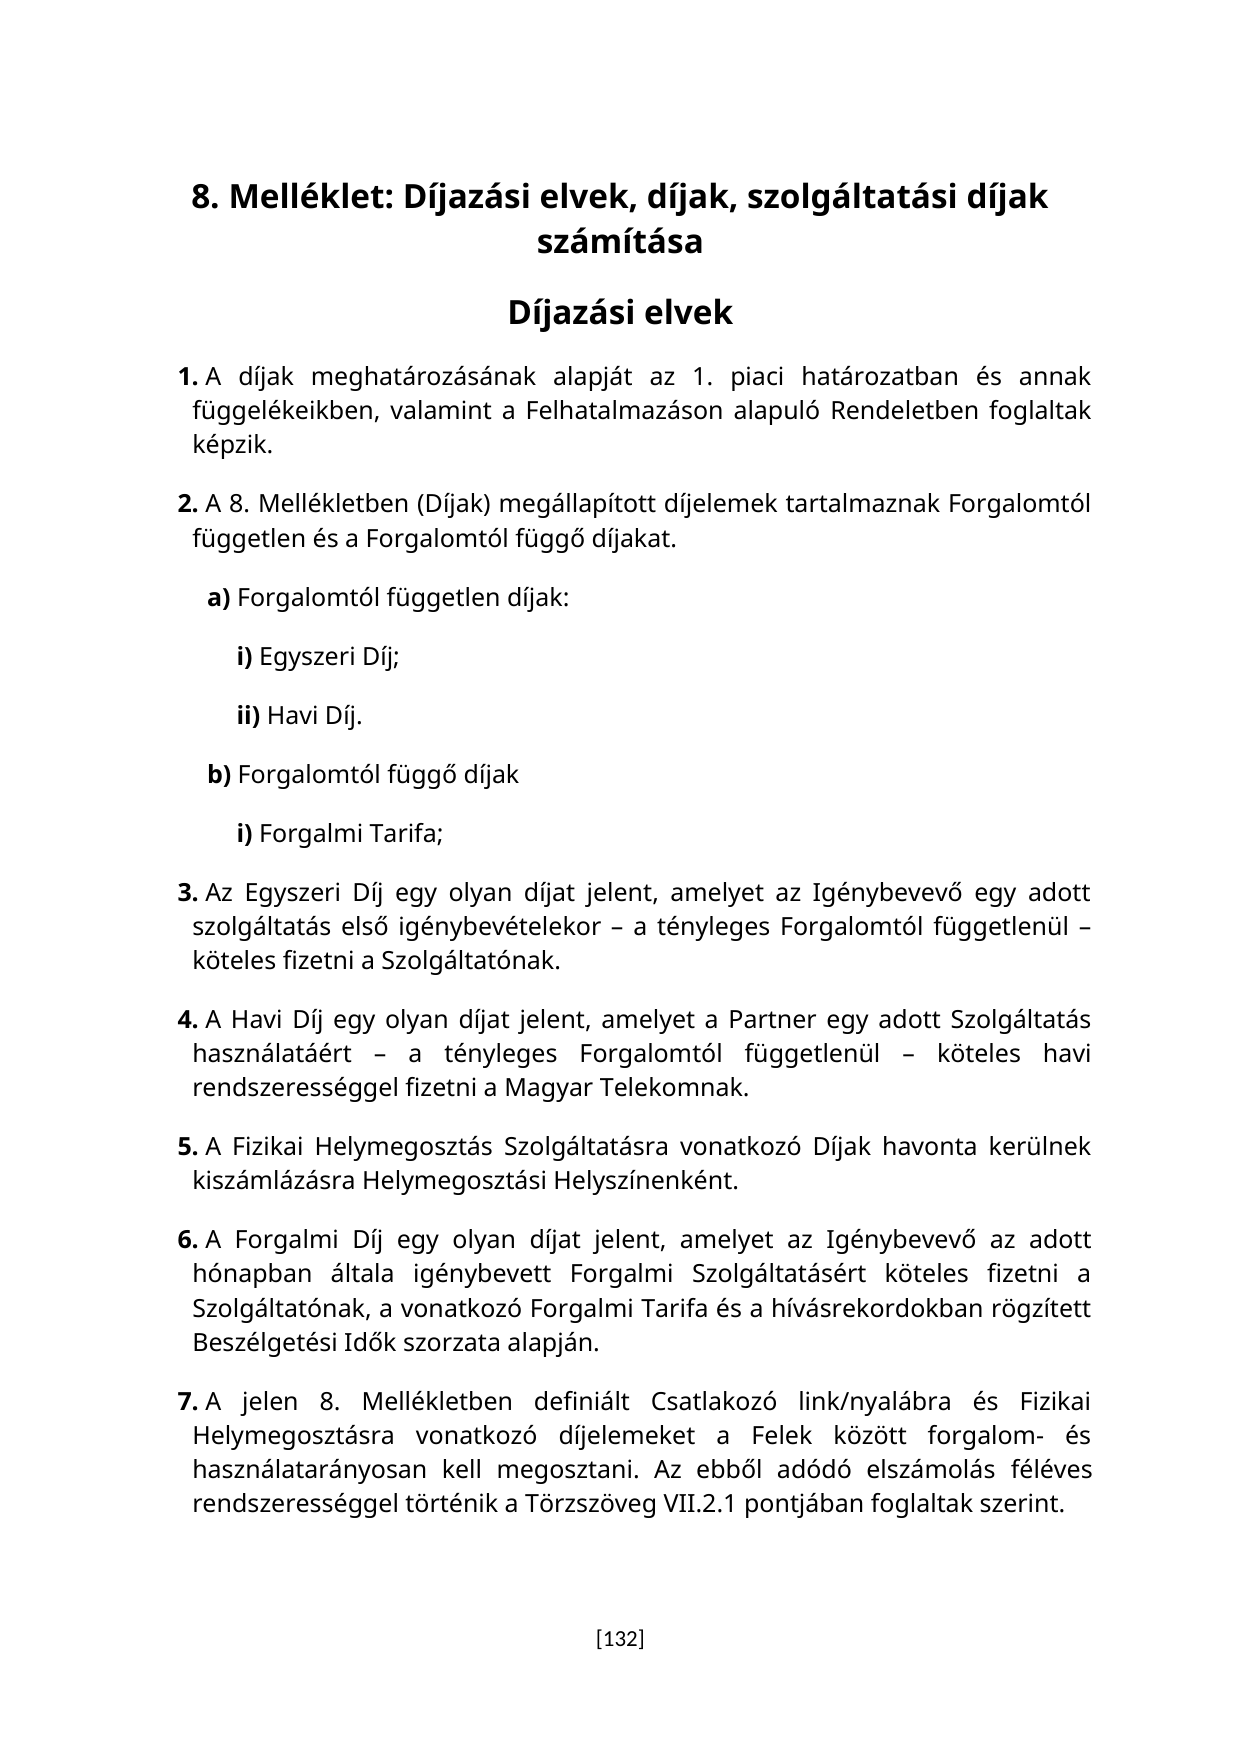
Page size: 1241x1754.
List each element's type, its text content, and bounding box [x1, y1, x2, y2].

text i) Egyszeri Díj; [236, 638, 1092, 672]
text ii) Havi Díj. [236, 697, 1092, 731]
text 3. Az Egyszeri Díj egy olyan díjat jelent, amelyet az Igénybevevő egy adott szolgáltatás első igénybevételekor – a tényleges Forgalomtól függetlenül – köteles fizetni a Szolgáltatónak. [177, 874, 1092, 977]
text 2. A 8. Mellékletben (Díjak) megállapított díjelemek tartalmaznak Forgalomtól független és a Forgalomtól függő díjakat. [177, 486, 1092, 554]
text i) Forgalmi Tarifa; [236, 816, 1092, 849]
text 6. A Forgalmi Díj egy olyan díjat jelent, amelyet az Igénybevevő az adott hónapban általa igénybevett Forgalmi Szolgáltatásért köteles fizetni a Szolgáltatónak, a vonatkozó Forgalmi Tarifa és a hívásrekordokban rögzített Beszélgetési Idők szorzata alapján. [177, 1222, 1092, 1358]
subtitle Díjazási elvek [148, 288, 1092, 334]
text b) Forgalomtól függő díjak [207, 756, 1092, 791]
subtitle 8. Melléklet: Díjazási elvek, díjak, szolgáltatási díjak számítása [148, 173, 1092, 263]
text a) Forgalomtól független díjak: [207, 579, 1092, 613]
text 1. A díjak meghatározásának alapját az 1. piaci határozatban és annak függelékeikben, valamint a Felhatalmazáson alapuló Rendeletben foglaltak képzik. [177, 359, 1092, 461]
text 4. A Havi Díj egy olyan díjat jelent, amelyet a Partner egy adott Szolgáltatás használatáért – a tényleges Forgalomtól függetlenül – köteles havi rendszerességgel fizetni a Magyar Telekomnak. [177, 1002, 1092, 1104]
text 7. A jelen 8. Mellékletben definiált Csatlakozó link/nyalábra és Fizikai Helymegosztásra vonatkozó díjelemeket a Felek között forgalom- és használatarányosan kell megosztani. Az ebből adódó elszámolás féléves rendszerességgel történik a Törzszöveg VII.2.1 pontjában foglaltak szerint. [177, 1383, 1092, 1519]
text 5. A Fizikai Helymegosztás Szolgáltatásra vonatkozó Díjak havonta kerülnek kiszámlázásra Helymegosztási Helyszínenként. [177, 1129, 1092, 1197]
